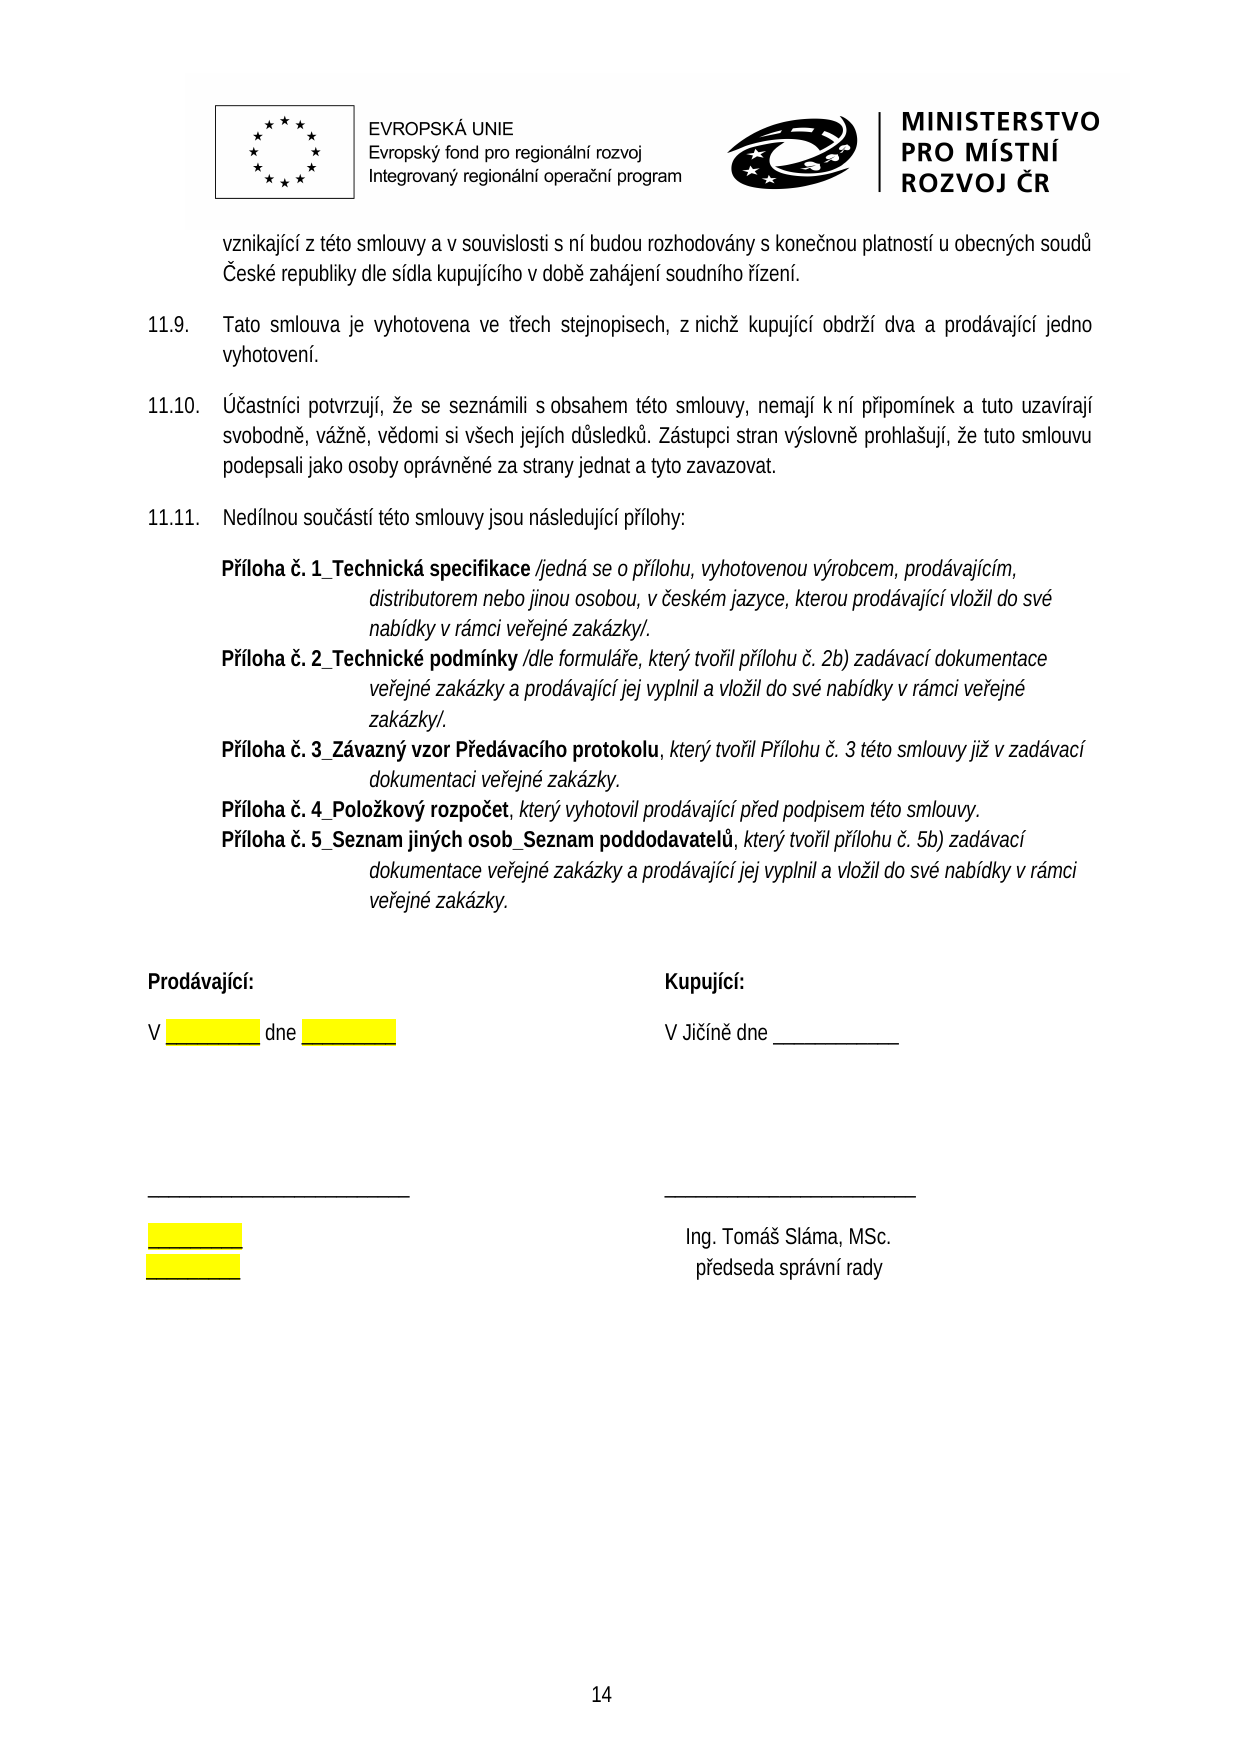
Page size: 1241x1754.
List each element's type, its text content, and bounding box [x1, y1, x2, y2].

list Příloha č. 3_Závazný vzor Předávacího protokolu, který tvořil Přílohu č. 3 této smlouvy již v zadávací [221, 736, 1093, 762]
text V _________ dne _________ V Jičíně dne ____________ [396, 1019, 1093, 1046]
list Příloha č. 5_Seznam jiných osob_Seznam poddodavatelů, který tvořil přílohu č. 5b) zadávací [221, 826, 1093, 853]
list Nedílnou součástí této smlouvy jsou následující přílohy: [148, 503, 1093, 530]
list Příloha č. 2_Technické podmínky /dle formuláře, který tvořil přílohu č. 2b) zadávací dokumentace veřejné zakázky a prodávající jej vyplnil a vložil do své nabídky v rámci veřejné zakázky/. [221, 645, 1093, 732]
text Prodávající: Kupující: [148, 968, 1093, 994]
text _________ Ing. Tomáš Sláma, MSc. [242, 1223, 1093, 1250]
list Příloha č. 4_Položkový rozpočet, který vyhotovil prodávající před podpisem této smlouvy. [221, 796, 1093, 823]
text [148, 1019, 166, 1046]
list Tato smlouva je vyhotovena ve třech stejnopisech, z nichž kupující obdrží dva a prodávající jedno vyhotovení. [148, 311, 1093, 367]
list Účastníci potvrzují, že se seznámili s obsahem této smlouvy, nemají k ní připomínek a tuto uzavírají svobodně, vážně, vědomi si všech jejích důsledků. Zástupci stran výslovně prohlašují, že tuto smlouvu podepsali jako osoby oprávněné za strany jednat a tyto zavazovat. [148, 392, 1093, 479]
picture [184, 73, 1130, 230]
list Příloha č. 1_Technická specifikace /jedná se o přílohu, vyhotovenou výrobcem, prodávajícím, distributorem nebo jinou osobou, v českém jazyce, kterou prodávající vložil do své nabídky v rámci veřejné zakázky/. [221, 554, 1093, 641]
list _________ předseda správní rady [110, 1253, 1093, 1280]
list dokumentaci veřejné zakázky. [295, 766, 1093, 792]
text _________________________ ________________________ [148, 1172, 1093, 1199]
list dokumentace veřejné zakázky a prodávající jej vyplnil a vložil do své nabídky v rámci veřejné zakázky. [369, 857, 1093, 913]
